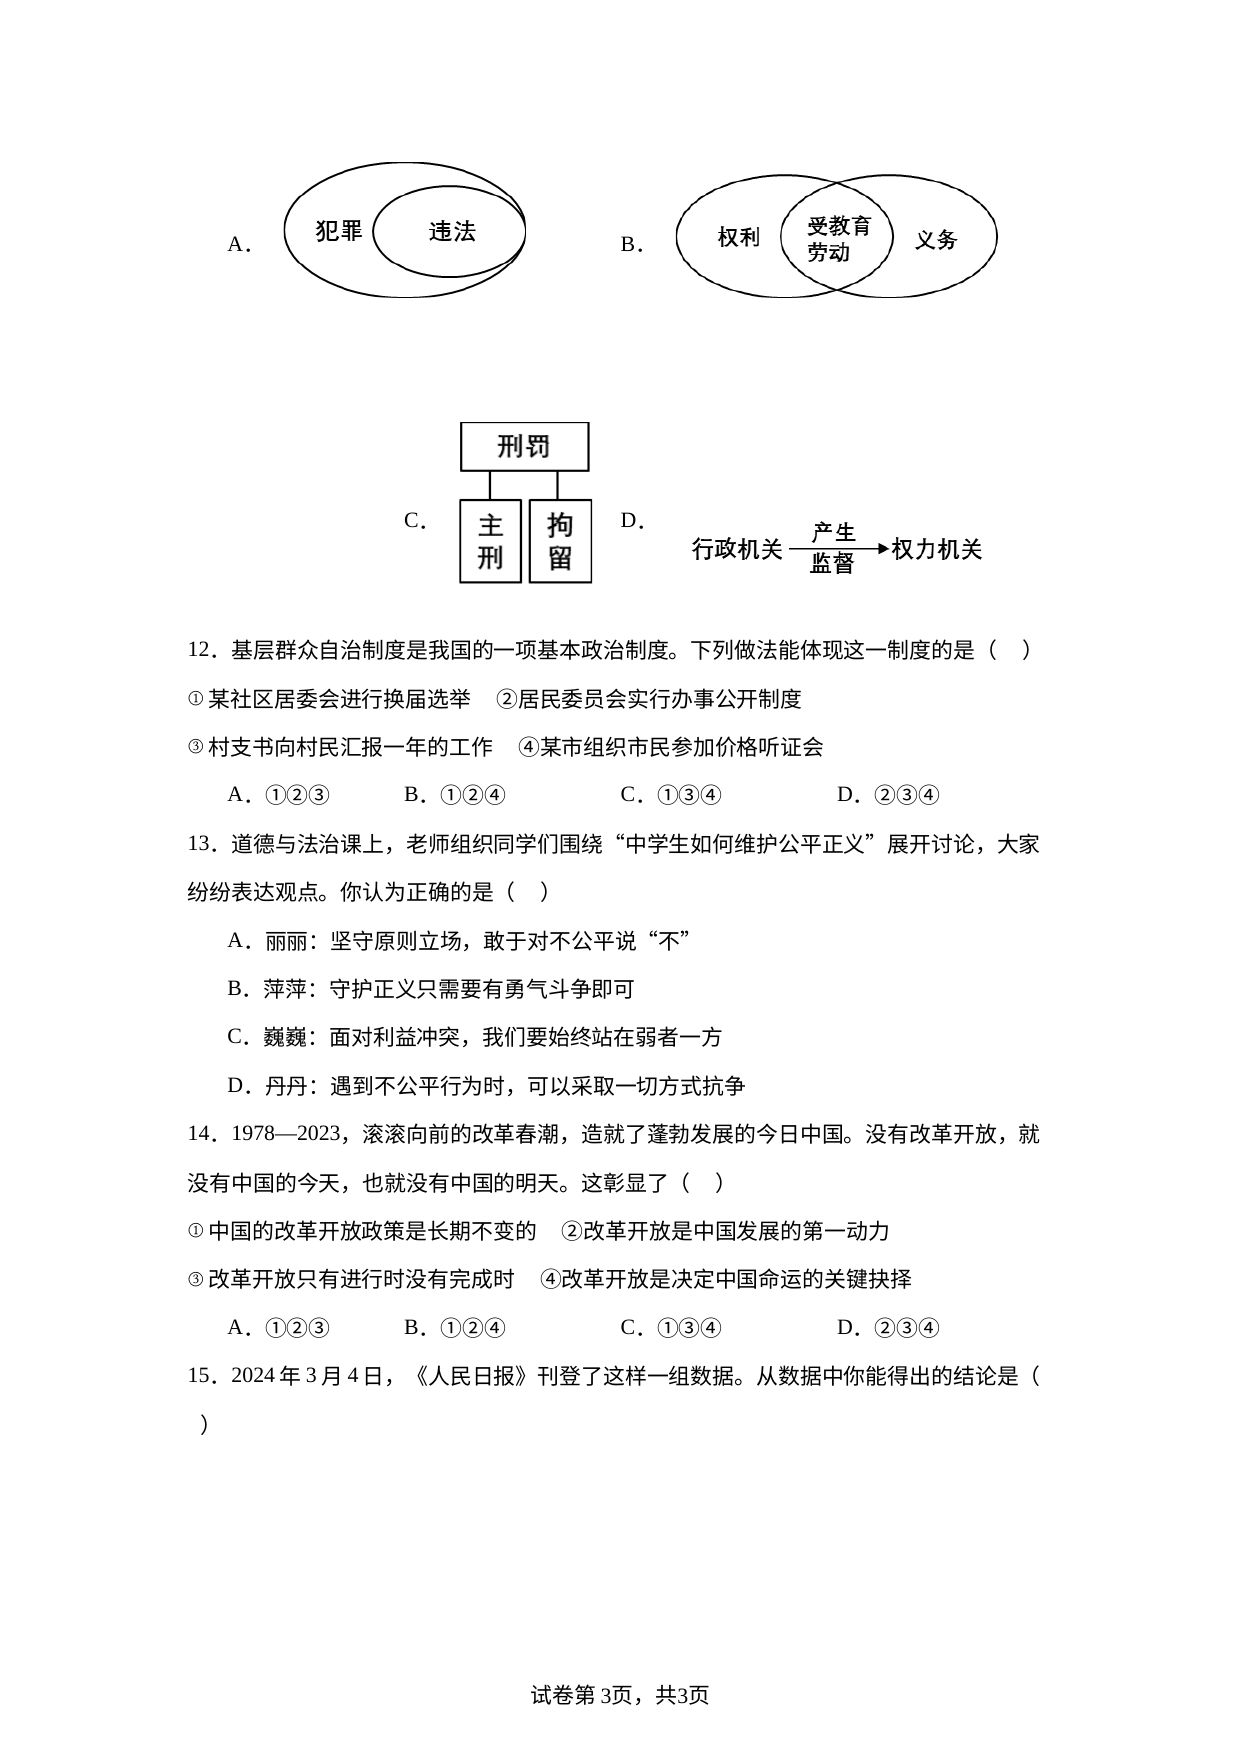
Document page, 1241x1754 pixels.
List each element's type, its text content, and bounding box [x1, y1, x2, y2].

text A．①②③ B．①②④ C．①③④ D．②③④ [227, 778, 1053, 810]
picture [459, 422, 593, 590]
text A．①②③ B．①②④ C．①③④ D．②③④ [227, 1310, 1053, 1343]
text ③改革开放只有进行时没有完成时 ④改革开放是决定中国命运的关键抉择 [187, 1262, 1053, 1294]
picture [283, 162, 526, 298]
text ③村支书向村民汇报一年的工作 ④某市组织市民参加价格听证会 [187, 729, 1053, 762]
text D．丹丹：遇到不公平行为时，可以采取一切方式抗争 [227, 1068, 1053, 1101]
text B．萍萍：守护正义只需要有勇气斗争即可 [227, 972, 1053, 1004]
picture [675, 174, 1003, 298]
text A．丽丽：坚守原则立场，敢于对不公平说“不” [227, 923, 1053, 956]
text 12．基层群众自治制度是我国的一项基本政治制度。下列做法能体现这一制度的是（ ） [187, 633, 1053, 665]
text 13．道德与法治课上，老师组织同学们围绕“中学生如何维护公平正义”展开讨论，大家纷纷表达观点。你认为正确的是（ ） [187, 826, 1053, 907]
picture [677, 511, 1004, 590]
text 15．2024年3月4日，《人民日报》刊登了这样一组数据。从数据中你能得出的结论是（ ） [187, 1359, 1053, 1440]
text C．巍巍：面对利益冲突，我们要始终站在弱者一方 [227, 1020, 1053, 1052]
text 14．1978—2023，滚滚向前的改革春潮，造就了蓬勃发展的今日中国。没有改革开放，就没有中国的今天，也就没有中国的明天。这彰显了（ ） [187, 1117, 1053, 1198]
text ①中国的改革开放政策是长期不变的 ②改革开放是中国发展的第一动力 [187, 1214, 1053, 1246]
text ①某社区居委会进行换届选举 ②居民委员会实行办事公开制度 [187, 681, 1053, 714]
